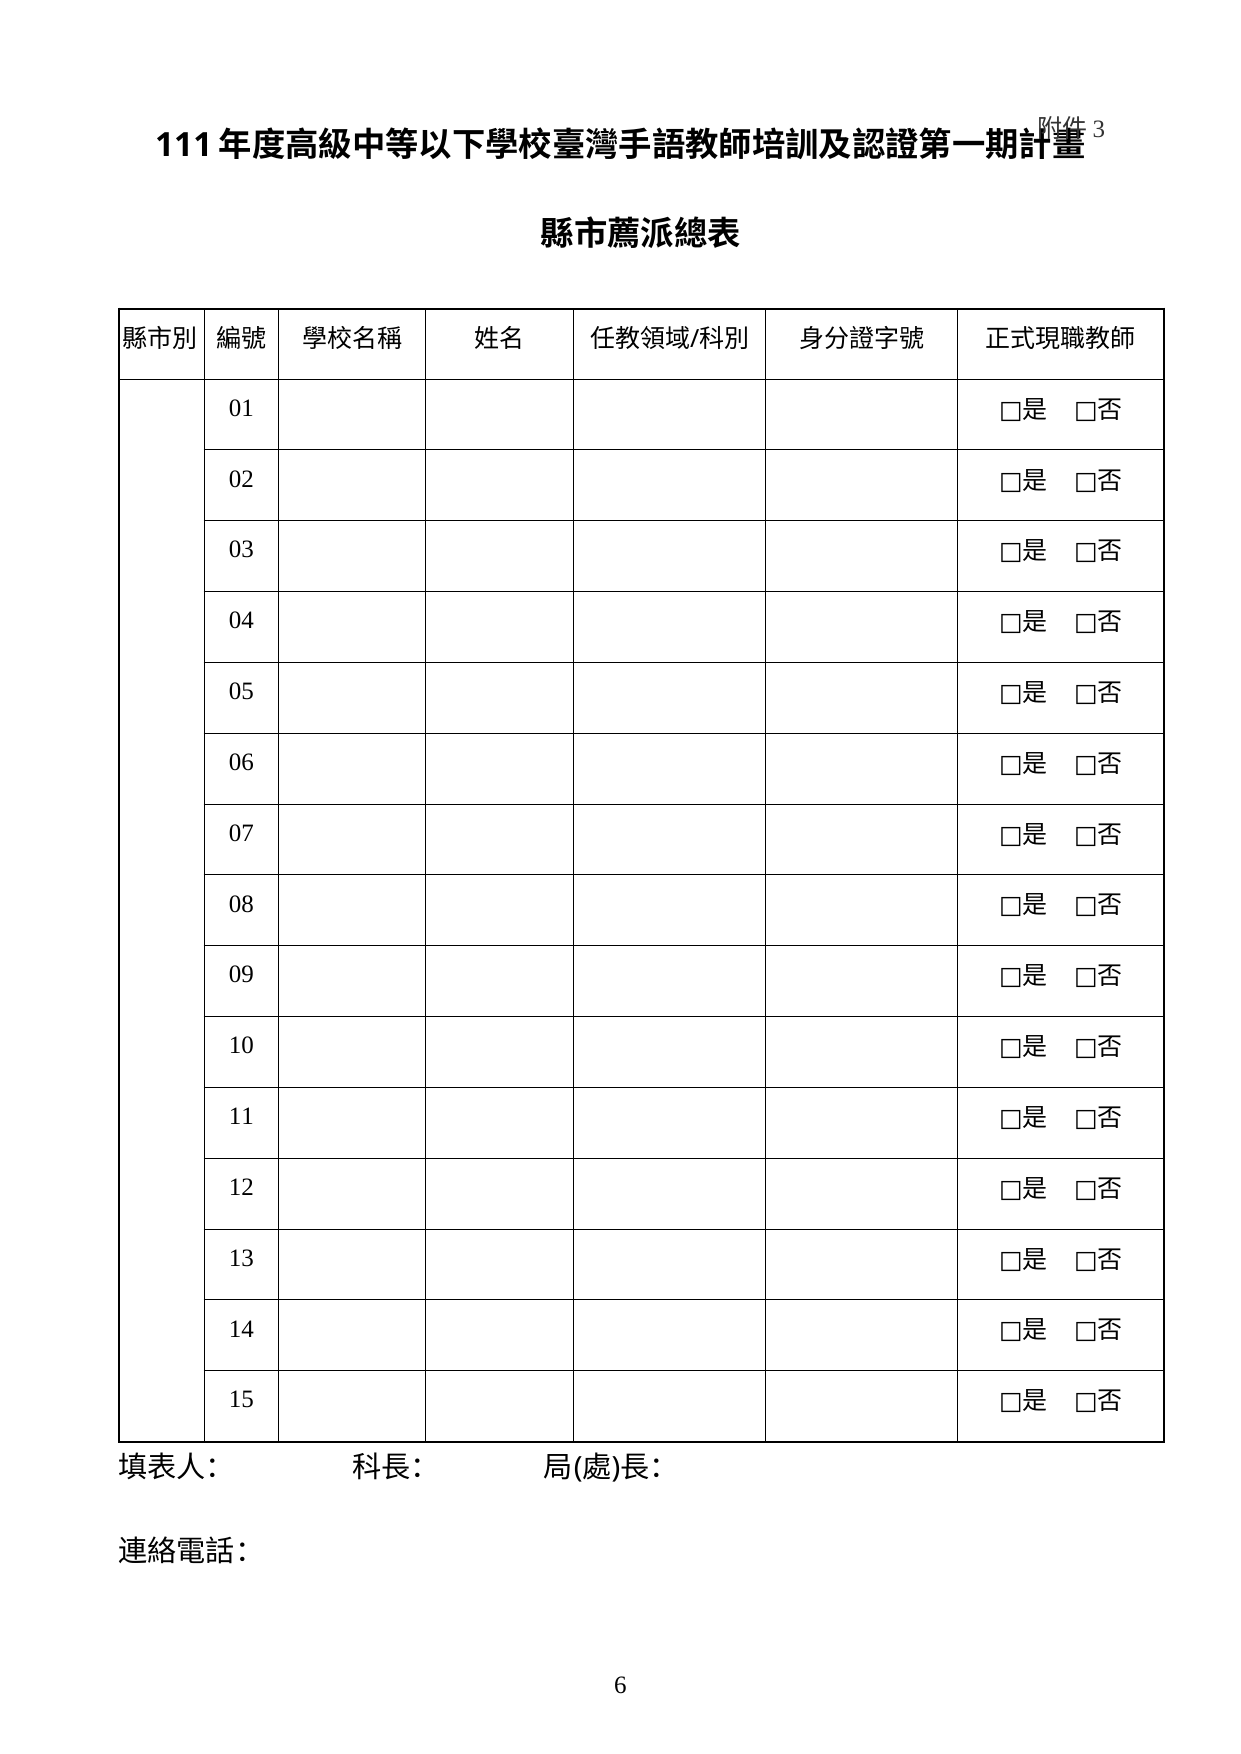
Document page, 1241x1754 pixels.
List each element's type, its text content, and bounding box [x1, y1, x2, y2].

table_cell [279, 1371, 425, 1441]
table_cell [574, 1159, 765, 1228]
table_cell [426, 734, 573, 803]
table_cell [279, 1230, 425, 1299]
table_cell [766, 805, 957, 874]
table_cell 12 [205, 1159, 278, 1228]
table_header [958, 310, 1163, 378]
table_cell [279, 1017, 425, 1087]
table_cell [574, 521, 765, 591]
table_cell [574, 875, 765, 945]
table_cell [574, 1300, 765, 1370]
table_cell [426, 1088, 573, 1158]
table_cell [574, 1371, 765, 1441]
table_cell [426, 663, 573, 733]
table_cell [958, 1230, 1163, 1299]
table_cell 04 [205, 592, 278, 662]
table_cell [279, 805, 425, 874]
table_cell [279, 521, 425, 591]
table_cell [958, 875, 1163, 945]
table_cell [426, 946, 573, 1016]
table_cell [958, 1371, 1163, 1441]
table_cell [958, 1159, 1163, 1228]
table_cell [766, 450, 957, 520]
table_cell [574, 450, 765, 520]
table_cell [766, 521, 957, 591]
table_cell [958, 663, 1163, 733]
table_cell [766, 1088, 957, 1158]
table_cell [574, 734, 765, 803]
table_cell [766, 734, 957, 803]
table_cell [958, 805, 1163, 874]
table_cell [766, 592, 957, 662]
table_cell [279, 450, 425, 520]
table_cell [574, 663, 765, 733]
table_cell 07 [205, 805, 278, 874]
table_cell [766, 875, 957, 945]
table_cell [426, 805, 573, 874]
table_cell 05 [205, 663, 278, 733]
table_cell 06 [205, 734, 278, 803]
table_cell 01 [205, 380, 278, 449]
table_cell 09 [205, 946, 278, 1016]
text 連絡電話： [118, 1528, 1122, 1570]
table_cell 10 [205, 1017, 278, 1087]
table_cell 08 [205, 875, 278, 945]
table_cell [574, 1017, 765, 1087]
table_cell [426, 1371, 573, 1441]
table_cell [958, 592, 1163, 662]
table_cell 02 [205, 450, 278, 520]
table_cell [958, 1088, 1163, 1158]
table_cell [958, 1300, 1163, 1370]
table_cell [426, 1300, 573, 1370]
table_cell [766, 1300, 957, 1370]
table_cell [766, 946, 957, 1016]
table_cell [766, 380, 957, 449]
table_cell [279, 592, 425, 662]
table_cell [426, 875, 573, 945]
table_cell [279, 380, 425, 449]
table_header 學校名稱 [279, 310, 425, 378]
table_header [766, 310, 957, 378]
table_cell [426, 1017, 573, 1087]
table_cell [279, 1088, 425, 1158]
table_cell 14 [205, 1300, 278, 1370]
table_cell [279, 1159, 425, 1228]
table_cell [574, 1230, 765, 1299]
table_cell [426, 1159, 573, 1228]
table_cell 15 [205, 1371, 278, 1441]
table_cell [766, 663, 957, 733]
table_cell 13 [205, 1230, 278, 1299]
table_header 編號 [205, 310, 278, 378]
table_cell [574, 380, 765, 449]
table_cell [279, 734, 425, 803]
table_cell [958, 1017, 1163, 1087]
table_cell [120, 380, 204, 1441]
table_cell [426, 521, 573, 591]
table_cell [574, 946, 765, 1016]
table_cell [958, 521, 1163, 591]
table_cell [958, 450, 1163, 520]
table_cell [958, 380, 1163, 449]
table_cell [279, 875, 425, 945]
table_header 姓名 [426, 310, 573, 378]
table_cell [958, 946, 1163, 1016]
table_cell [958, 734, 1163, 803]
table_cell [279, 1300, 425, 1370]
table_cell [574, 592, 765, 662]
table_header 縣市別 [120, 310, 204, 378]
table_cell [426, 380, 573, 449]
table_cell 03 [205, 521, 278, 591]
table_cell [574, 1088, 765, 1158]
table_cell [426, 450, 573, 520]
table_cell [574, 805, 765, 874]
table_cell [766, 1371, 957, 1441]
table_cell [279, 663, 425, 733]
table_cell [766, 1230, 957, 1299]
table_cell [426, 592, 573, 662]
table_cell [766, 1017, 957, 1087]
table_cell [766, 1159, 957, 1228]
table_header [574, 310, 765, 378]
text 填表人： 科長： 局(處)長： [118, 1443, 1122, 1486]
table_cell [279, 946, 425, 1016]
table_cell 11 [205, 1088, 278, 1158]
table_cell [426, 1230, 573, 1299]
